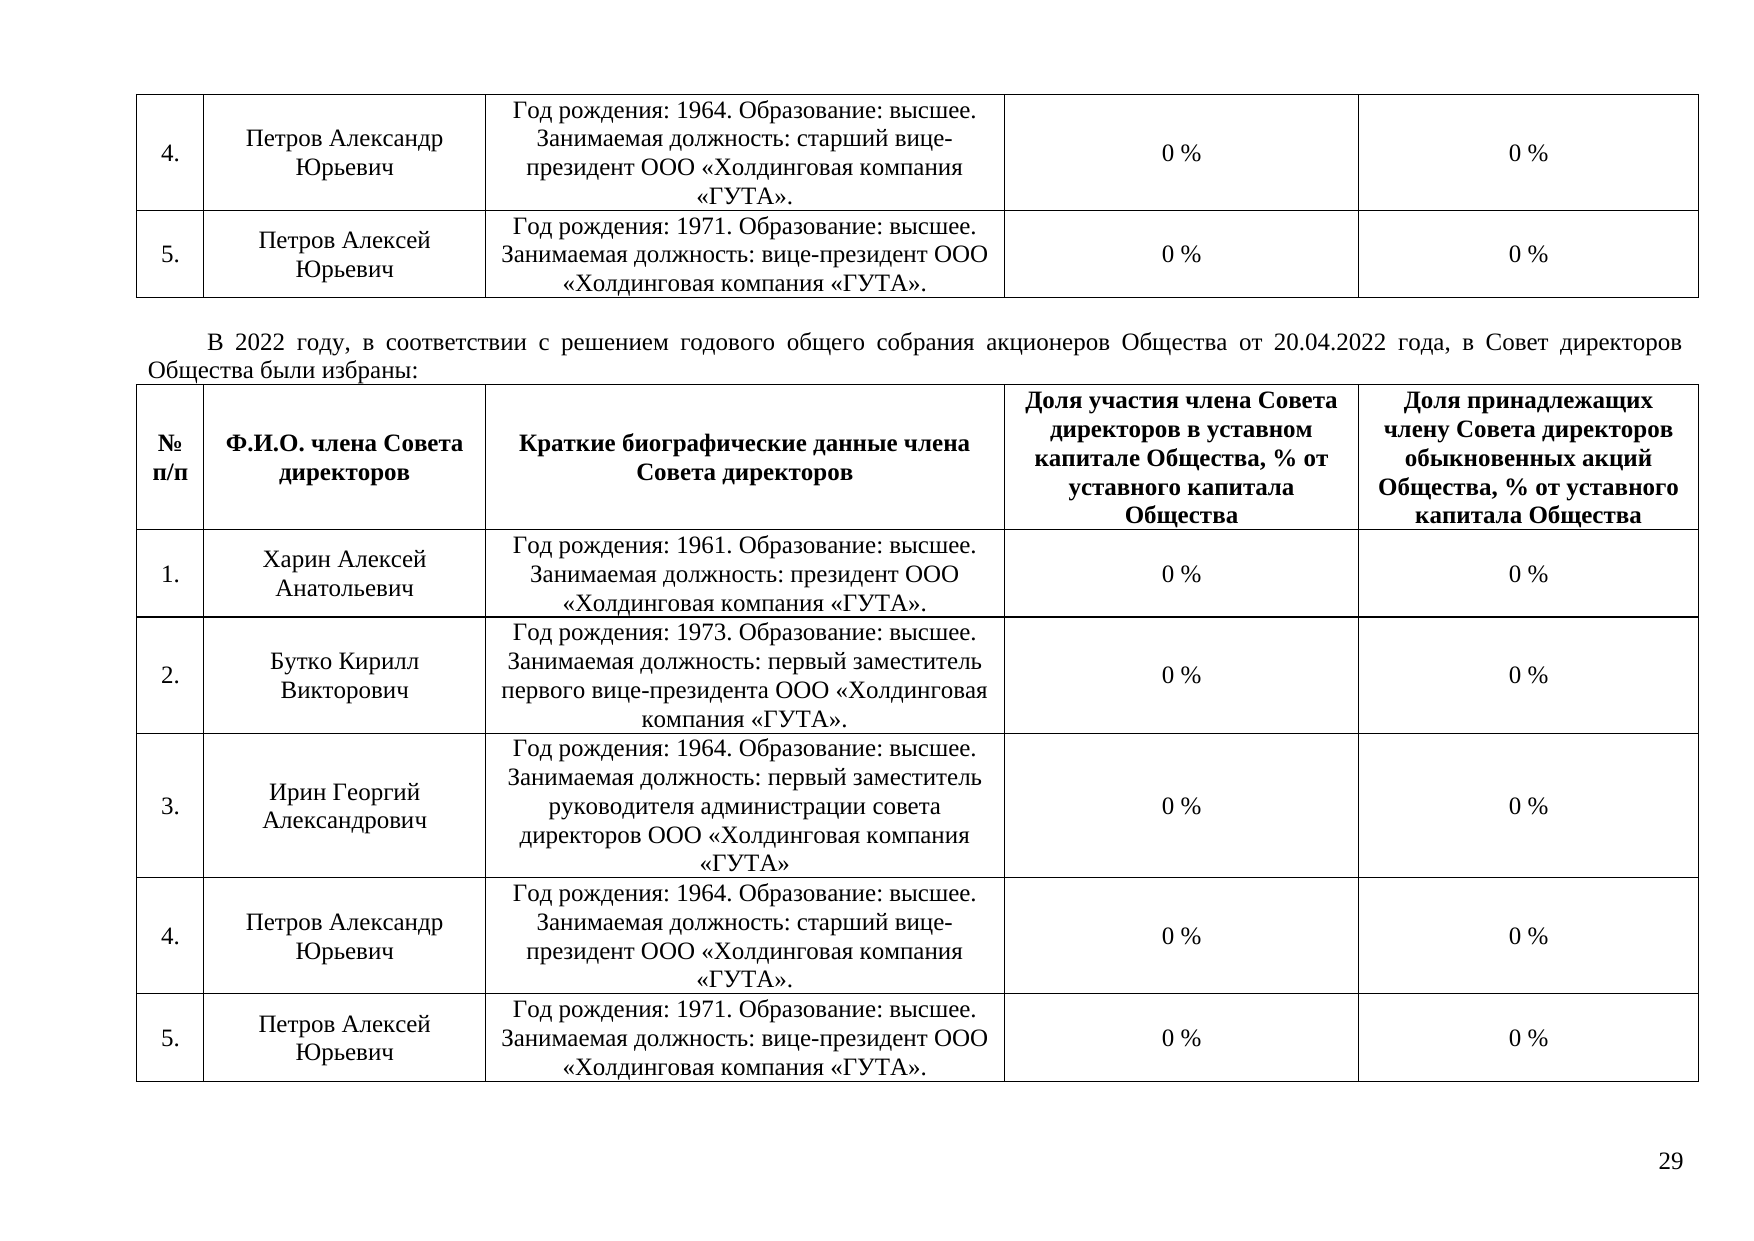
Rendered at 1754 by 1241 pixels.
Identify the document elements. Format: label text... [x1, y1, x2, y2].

table_cell Петров Алексей Юрьевич [204, 211, 485, 297]
table_cell Бутко Кирилл Викторович [204, 618, 485, 732]
table_cell Харин Алексей Анатольевич [204, 530, 485, 616]
table_header Краткие биографические данные члена Совета директоров [486, 385, 1004, 529]
table_cell 2. [137, 618, 203, 732]
table_header Ф.И.О. члена Совета директоров [204, 385, 485, 529]
table_cell Год рождения: 1964. Образование: высшее. Занимаемая должность: первый заместитель руководителя администрации совета директоров ООО «Холдинговая компания «ГУТА» [486, 734, 1004, 877]
table_cell 5. [137, 211, 203, 297]
table_cell 0 % [1005, 211, 1358, 297]
table_cell Петров Александр Юрьевич [204, 878, 485, 993]
table_header № п/п [137, 385, 203, 529]
table_cell 0 % [1359, 618, 1698, 732]
table_cell Год рождения: 1964. Образование: высшее. Занимаемая должность: старший вице-президент ООО «Холдинговая компания «ГУТА». [486, 878, 1004, 993]
table_cell 1. [137, 530, 203, 616]
table_cell 0 % [1359, 95, 1698, 210]
table_header Доля участия члена Совета директоров в уставном капитале Общества, % от уставного капитала Общества [1005, 385, 1358, 529]
table_cell 4. [137, 878, 203, 993]
table_cell 3. [137, 734, 203, 877]
table_cell Петров Александр Юрьевич [204, 95, 485, 210]
table_cell Год рождения: 1973. Образование: высшее. Занимаемая должность: первый заместитель первого вице-президента ООО «Холдинговая компания «ГУТА». [486, 618, 1004, 732]
table_cell 0 % [1005, 878, 1358, 993]
table_cell 0 % [1005, 618, 1358, 732]
table_cell Год рождения: 1964. Образование: высшее. Занимаемая должность: старший вице-президент ООО «Холдинговая компания «ГУТА». [486, 95, 1004, 210]
table_cell Год рождения: 1971. Образование: высшее. Занимаемая должность: вице-президент ООО «Холдинговая компания «ГУТА». [486, 994, 1004, 1081]
table_cell 0 % [1005, 994, 1358, 1081]
table_cell 0 % [1359, 994, 1698, 1081]
table_cell 5. [137, 994, 203, 1081]
table_cell 0 % [1005, 530, 1358, 616]
table_cell Год рождения: 1961. Образование: высшее. Занимаемая должность: президент ООО «Холдинговая компания «ГУТА». [486, 530, 1004, 616]
table_cell Год рождения: 1971. Образование: высшее. Занимаемая должность: вице-президент ООО «Холдинговая компания «ГУТА». [486, 211, 1004, 297]
table_cell Ирин Георгий Александрович [204, 734, 485, 877]
table_cell 0 % [1359, 211, 1698, 297]
table_cell 0 % [1005, 95, 1358, 210]
table_cell Петров Алексей Юрьевич [204, 994, 485, 1081]
table_cell 0 % [1359, 878, 1698, 993]
table_cell 4. [137, 95, 203, 210]
table_cell 0 % [1005, 734, 1358, 877]
table_cell 0 % [1359, 734, 1698, 877]
table_header Доля принадлежащих члену Совета директоров обыкновенных акций Общества, % от уставного капитала Общества [1359, 385, 1698, 529]
table_cell 0 % [1359, 530, 1698, 616]
text В 2022 году, в соответствии с решением годового общего собрания акционеров Общества от 20.04.2022 года, в Совет директоров Общества были избраны: [148, 327, 1683, 384]
